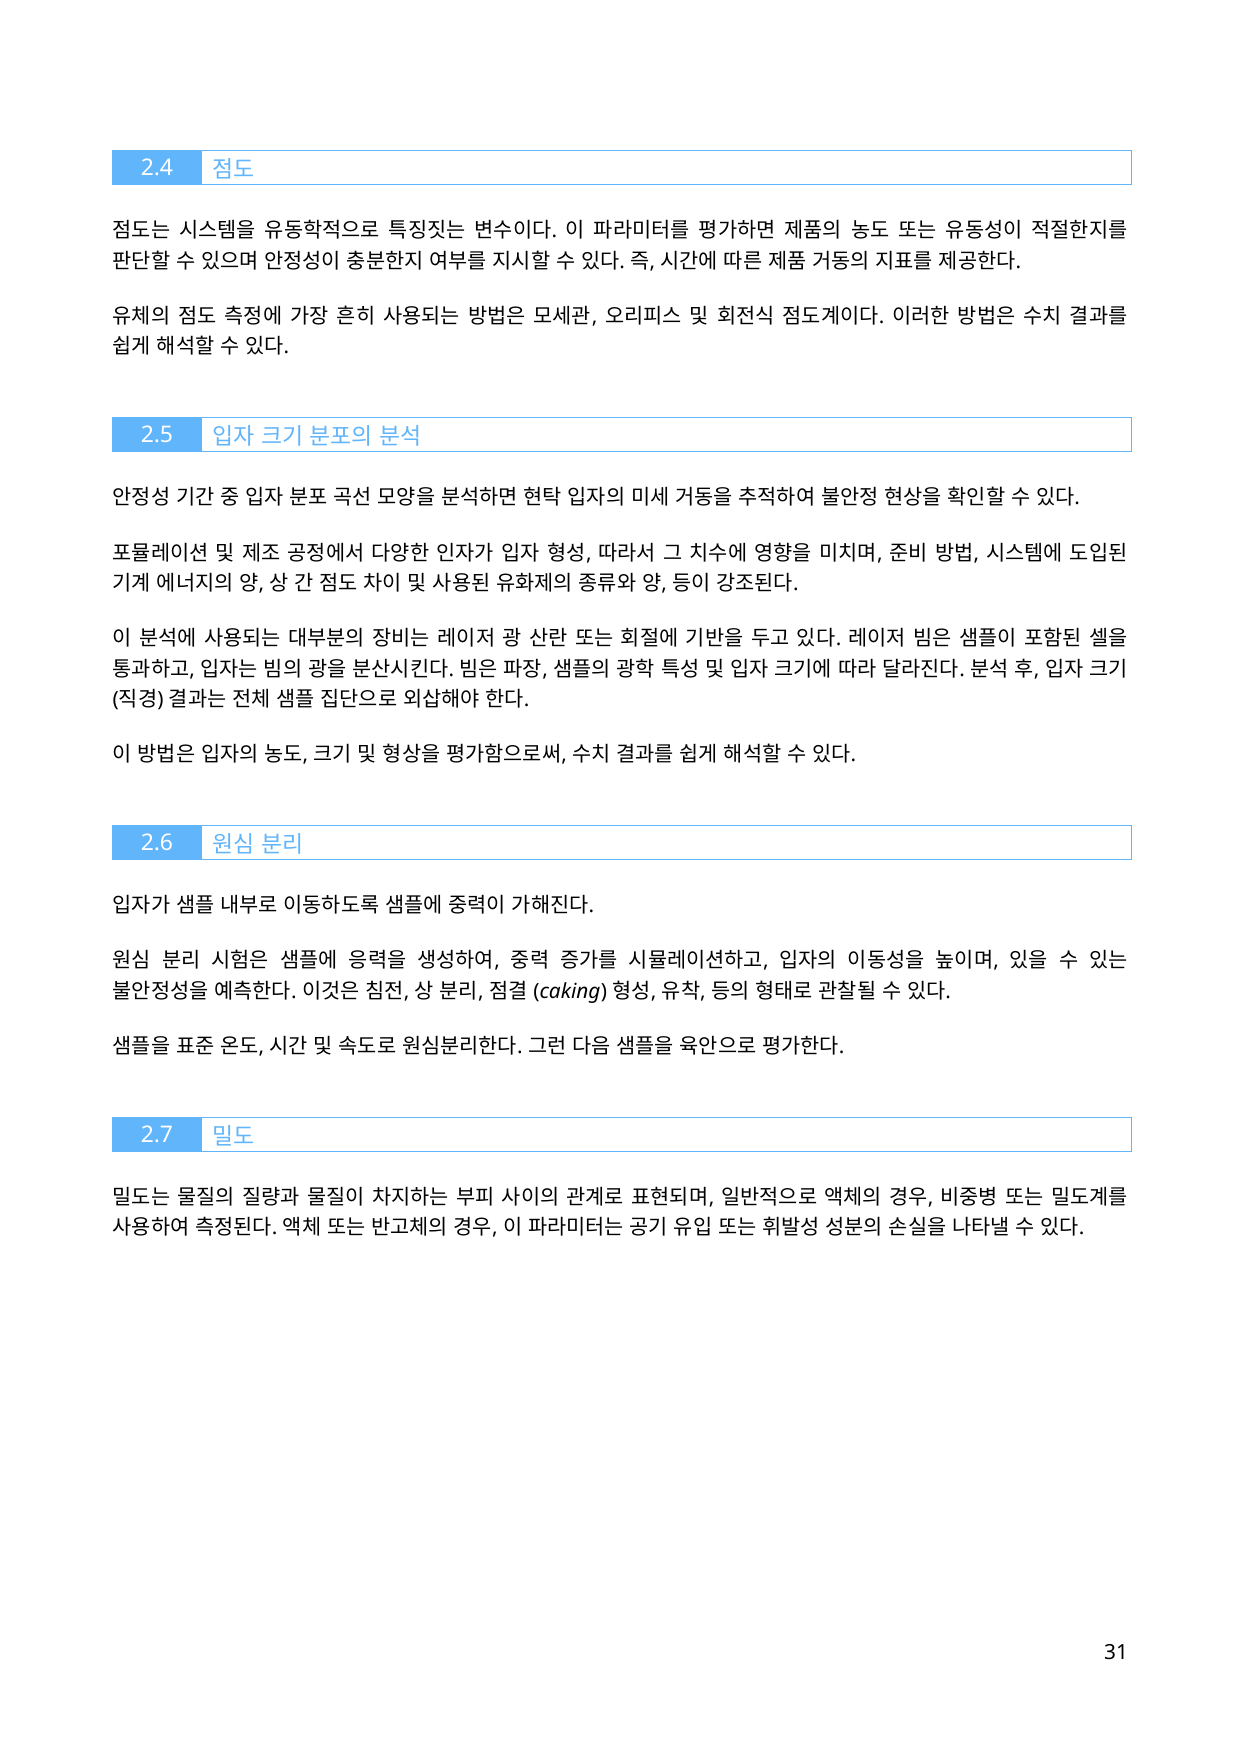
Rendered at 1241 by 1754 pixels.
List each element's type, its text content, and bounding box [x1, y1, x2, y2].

text 이 방법은 입자의 농도, 크기 및 형상을 평가함으로써, 수치 결과를 쉽게 해석할 수 있다. [112, 737, 1128, 768]
text 점도는 시스템을 유동학적으로 특징짓는 변수이다. 이 파라미터를 평가하면 제품의 농도 또는 유동성이 적절한지를 판단할 수 있으며 안정성이 충분한지 여부를 지시할 수 있다. 즉, 시간에 따른 제품 거동의 지표를 제공한다. [112, 214, 1128, 274]
table_header 점도 [202, 151, 1131, 184]
text 안정성 기간 중 입자 분포 곡선 모양을 분석하면 현탁 입자의 미세 거동을 추적하여 불안정 현상을 확인할 수 있다. [112, 481, 1128, 511]
text 입자가 샘플 내부로 이동하도록 샘플에 중력이 가해진다. [112, 888, 1128, 919]
text 샘플을 표준 온도, 시간 및 속도로 원심분리한다. 그런 다음 샘플을 육안으로 평가한다. [112, 1029, 1128, 1060]
table_header 2.7 [113, 1118, 201, 1151]
table_header 밀도 [202, 1118, 1131, 1151]
table_header 입자 크기 분포의 분석 [202, 418, 1131, 451]
text 이 분석에 사용되는 대부분의 장비는 레이저 광 산란 또는 회절에 기반을 두고 있다. 레이저 빔은 샘플이 포함된 셀을 통과하고, 입자는 빔의 광을 분산시킨다. 빔은 파장, 샘플의 광학 특성 및 입자 크기에 따라 달라진다. 분석 후, 입자 크기 (직경) 결과는 전체 샘플 집단으로 외삽해야 한다. [112, 622, 1128, 712]
text 밀도는 물질의 질량과 물질이 차지하는 부피 사이의 관계로 표현되며, 일반적으로 액체의 경우, 비중병 또는 밀도계를 사용하여 측정된다. 액체 또는 반고체의 경우, 이 파라미터는 공기 유입 또는 휘발성 성분의 손실을 나타낼 수 있다. [112, 1180, 1128, 1241]
table_header 2.5 [113, 418, 201, 451]
table_header 2.6 [113, 826, 201, 859]
table_header 2.4 [113, 151, 201, 184]
text 포뮬레이션 및 제조 공정에서 다양한 인자가 입자 형성, 따라서 그 치수에 영향을 미치며, 준비 방법, 시스템에 도입된 기계 에너지의 양, 상 간 점도 차이 및 사용된 유화제의 종류와 양, 등이 강조된다. [112, 536, 1128, 597]
text 유체의 점도 측정에 가장 흔히 사용되는 방법은 모세관, 오리피스 및 회전식 점도계이다. 이러한 방법은 수치 결과를 쉽게 해석할 수 있다. [112, 299, 1128, 360]
table_header 원심 분리 [202, 826, 1131, 859]
text 원심 분리 시험은 샘플에 응력을 생성하여, 중력 증가를 시뮬레이션하고, 입자의 이동성을 높이며, 있을 수 있는 불안정성을 예측한다. 이것은 침전, 상 분리, 점결 (caking) 형성, 유착, 등의 형태로 관찰될 수 있다. [112, 944, 1128, 1004]
